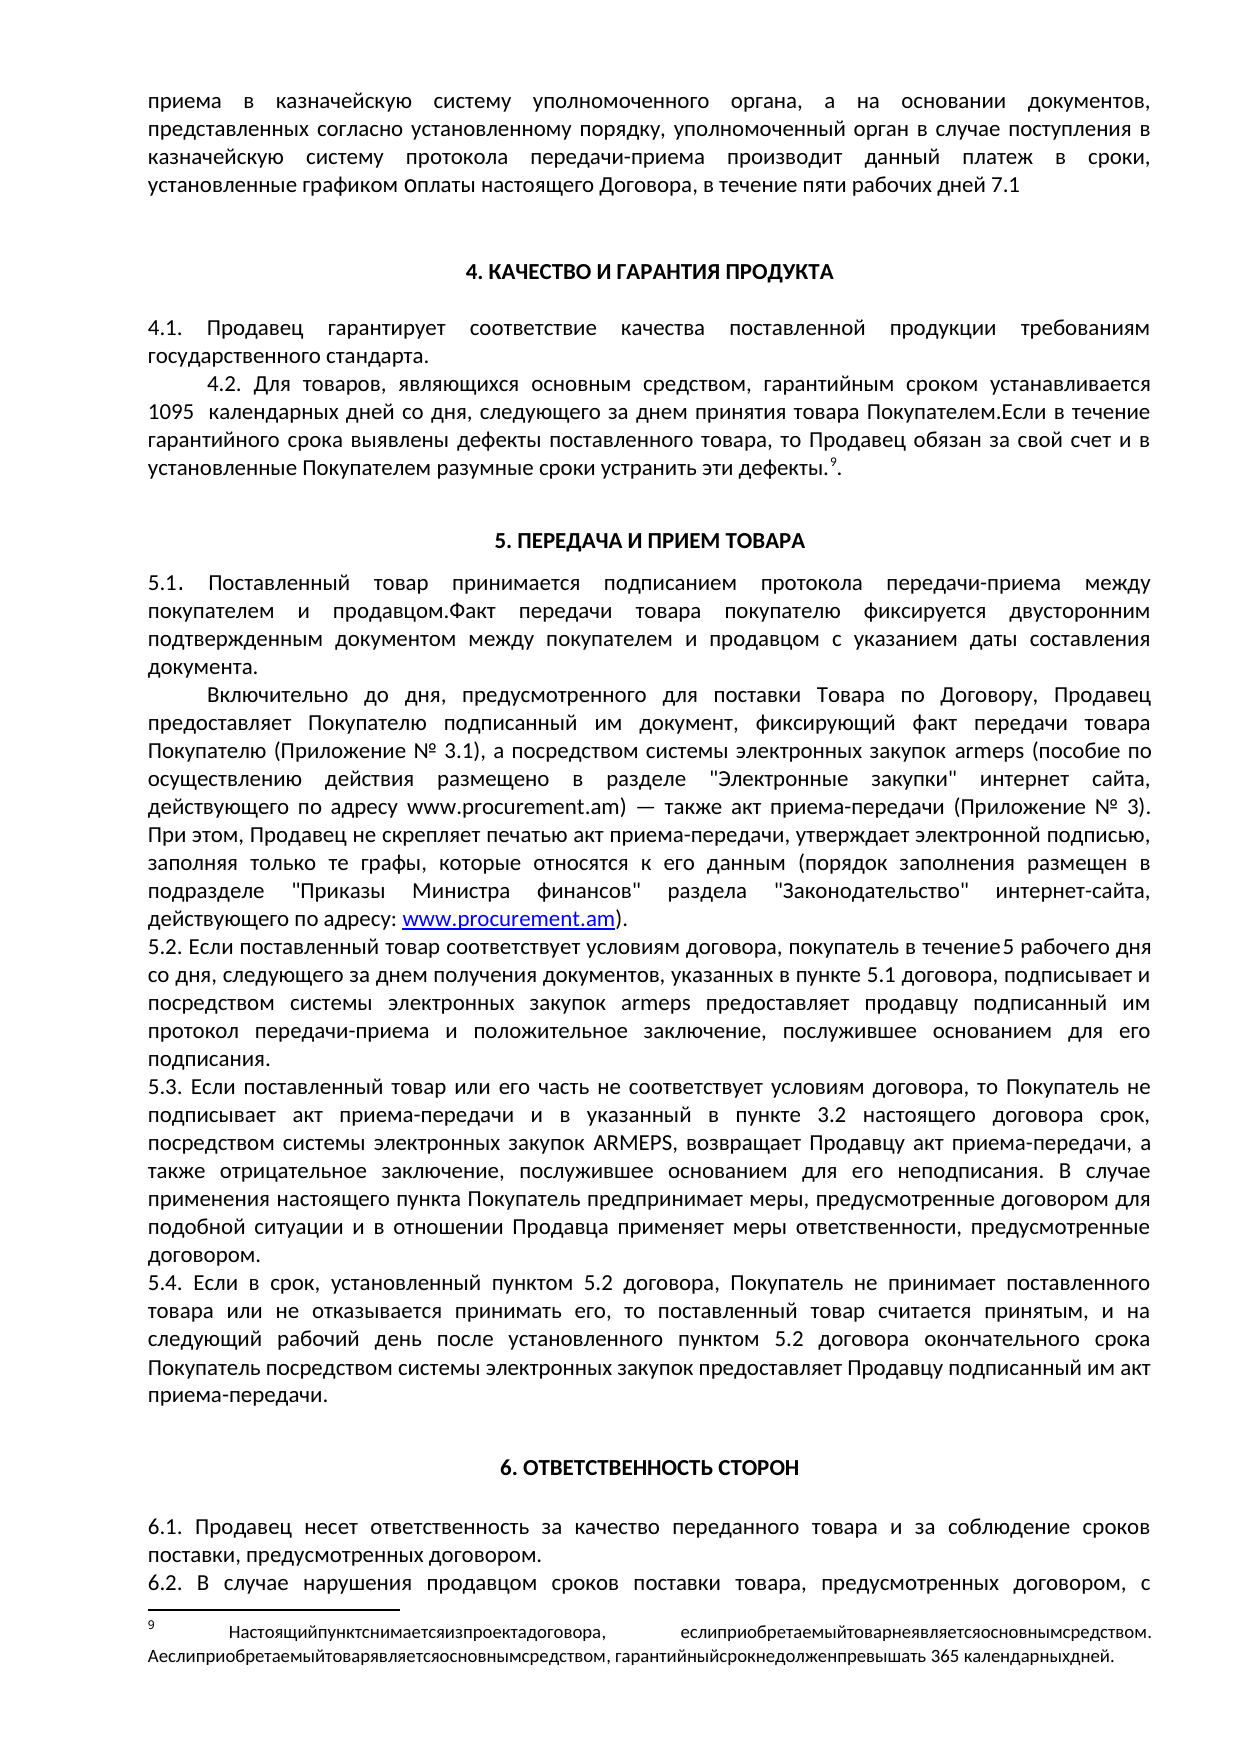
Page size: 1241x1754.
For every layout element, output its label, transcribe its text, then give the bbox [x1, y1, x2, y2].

text 4. КАЧЕСТВО И ГАРАНТИЯ ПРОДУКТА [148, 257, 1152, 285]
text 5.3. Если поставленный товар или его часть не соответствует условиям договора, то Покупатель не подписывает акт приема-передачи и в указанный в пункте 3.2 настоящего договора срок, посредством системы электронных закупок ARMEPS, возвращает Продавцу акт приема-передачи, а также отрицательное заключение, послужившее основанием для его неподписания. В случае применения настоящего пункта Покупатель предпринимает меры, предусмотренные договором для подобной ситуации и в отношении Продавца применяет меры ответственности, предусмотренные договором. [148, 1072, 1152, 1268]
text 4.1. Продавец гарантирует соответствие качества поставленной продукции требованиям государственного стандарта. [148, 313, 1152, 369]
text 5.2. Если поставленный товар соответствует условиям договора, покупатель в течение5 рабочего дня со дня, следующего за днем получения документов, указанных в пункте 5.1 договора, подписывает и посредством системы электронных закупок armeps предоставляет продавцу подписанный им протокол передачи-приема и положительное заключение, послужившее основанием для его подписания. [148, 932, 1152, 1072]
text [148, 86, 1152, 198]
text 5.1․ Поставленный товар принимается подписанием протокола передачи-приема между покупателем и продавцом.Факт передачи товара покупателю фиксируется двусторонним подтвержденным документом между покупателем и продавцом с указанием даты составления документа. [148, 568, 1152, 680]
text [148, 1568, 1152, 1596]
text 6. ОТВЕТСТВЕННОСТЬ СТОРОН [148, 1453, 1152, 1481]
text 5. ПЕРЕДАЧА И ПРИЕМ ТОВАРА [148, 526, 1152, 554]
text Включительно до дня, предусмотренного для поставки Товара по Договору, Продавец предоставляет Покупателю подписанный им документ, фиксирующий факт передачи товара Покупателю (Приложение № 3.1), а посредством системы электронных закупок armeps (пособие по осуществлению действия размещено в разделе "Электронные закупки" интернет сайта, действующего по адресу www.procurement.am) — также акт приема-передачи (Приложение № 3). При этом, Продавец не скрепляет печатью акт приема-передачи, утверждает электронной подписью, заполняя только те графы, которые относятся к его данным (порядок заполнения размещен в подразделе "Приказы Министра финансов" раздела "Законодательство" интернет-сайта, действующего по адресу: www.procurement.am). [148, 680, 1152, 932]
text 5.4. Если в срок, установленный пунктом 5.2 договора, Покупатель не принимает поставленного товара или не отказывается принимать его, то поставленный товар считается принятым, и на следующий рабочий день после установленного пунктом 5.2 договора окончательного срока Покупатель посредством системы электронных закупок предоставляет Продавцу подписанный им акт приема-передачи. [148, 1268, 1152, 1409]
text 4.2. Для товаров, являющихся основным средством, гарантийным сроком устанавливается 1095 календарных дней со дня, следующего за днем принятия товара Покупателем.Если в течение гарантийного срока выявлены дефекты поставленного товара, то Продавец обязан за свой счет и в установленные Покупателем разумные сроки устранить эти дефекты.. [148, 369, 1152, 481]
text 6.1. Продавец несет ответственность за качество переданного товара и за соблюдение сроков поставки, предусмотренных договором. [148, 1512, 1152, 1568]
